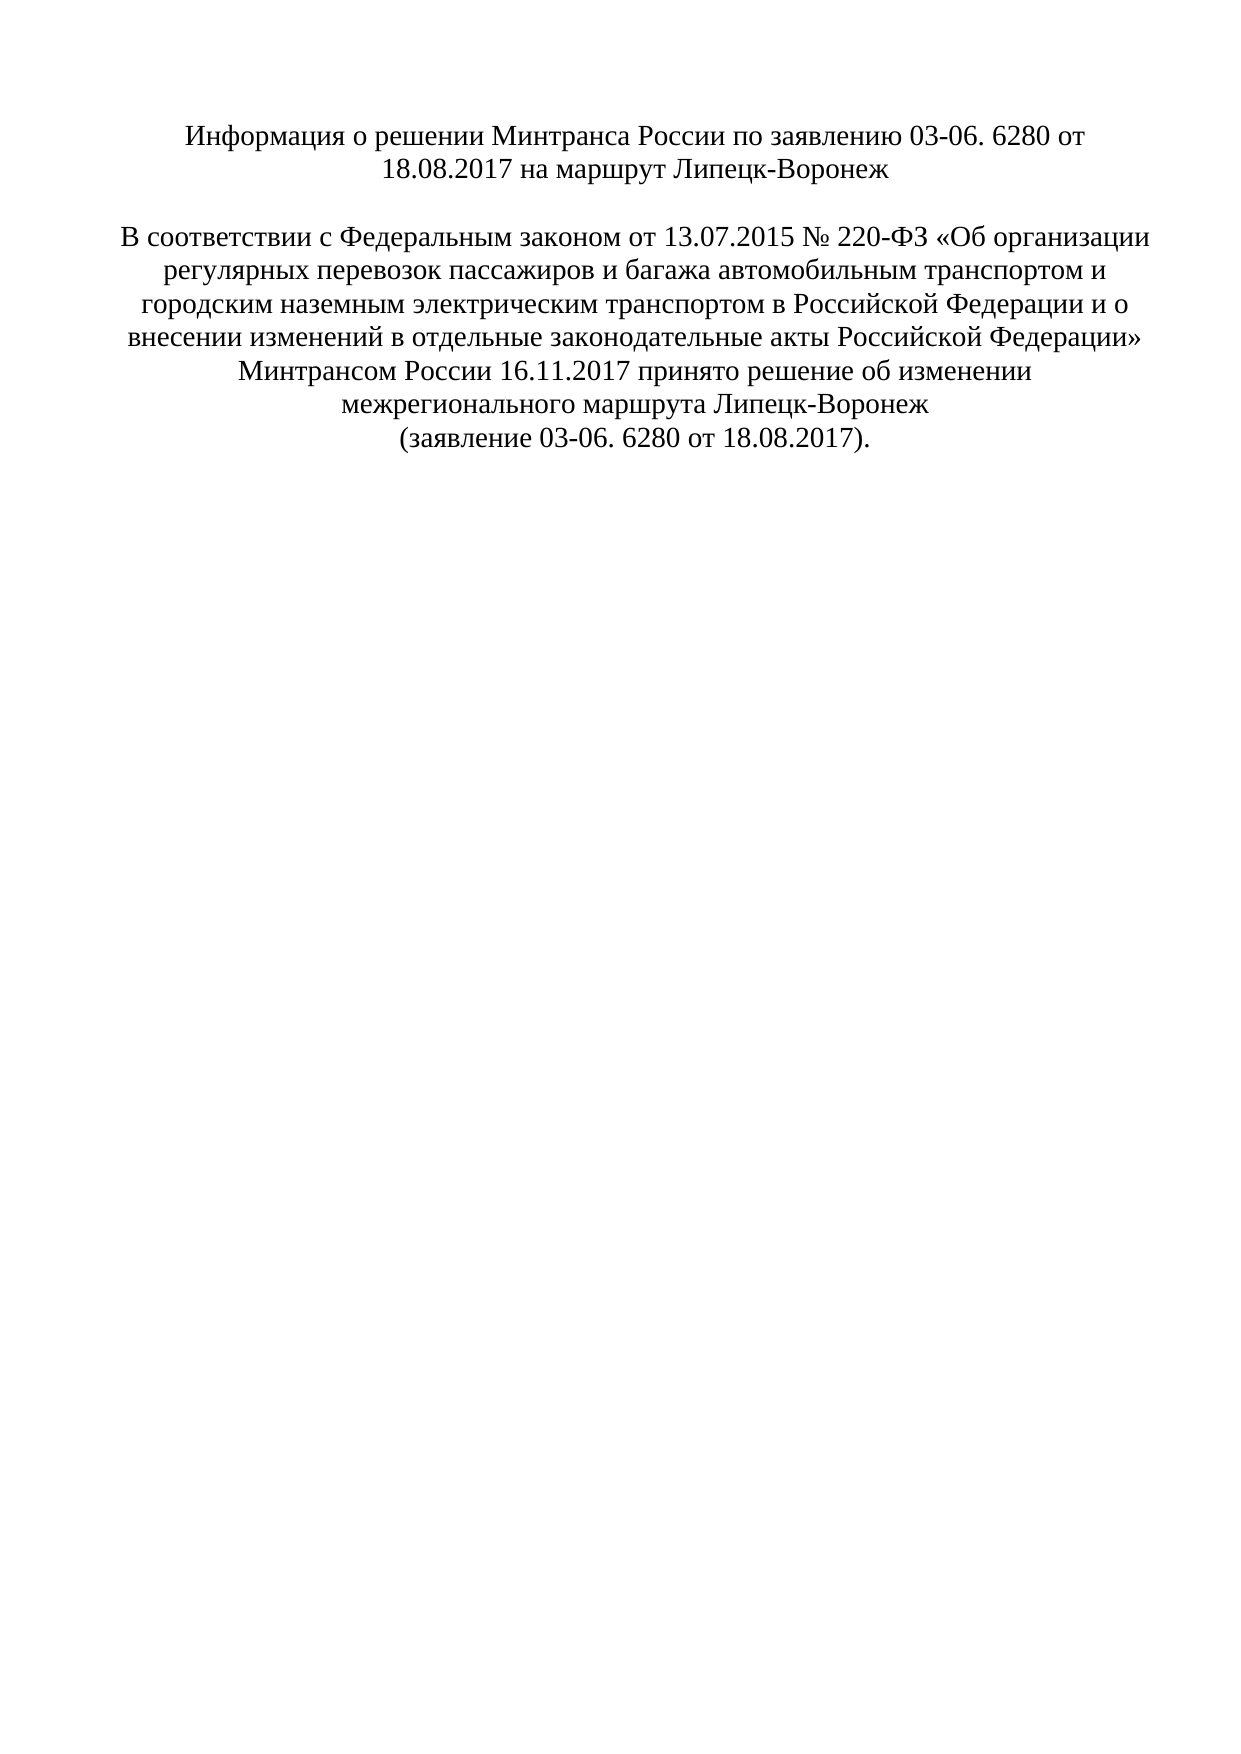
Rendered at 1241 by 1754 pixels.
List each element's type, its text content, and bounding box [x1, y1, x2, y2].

text В соответствии с Федеральным законом от 13.07.2015 № 220-ФЗ «Об организации регулярных перевозок пассажиров и багажа автомобильным транспортом и городским наземным электрическим транспортом в Российской Федерации и о внесении изменений в отдельные законодательные акты Российской Федерации» Минтрансом России 16.11.2017 принято решение об изменении межрегионального маршрута Липецк-Воронеж [118, 219, 1152, 420]
text (заявление 03-06. 6280 от 18.08.2017). [118, 420, 1152, 453]
text Информация о решении Минтранса России по заявлению 03-06. 6280 от 18.08.2017 на маршрут Липецк-Воронеж [118, 118, 1152, 185]
